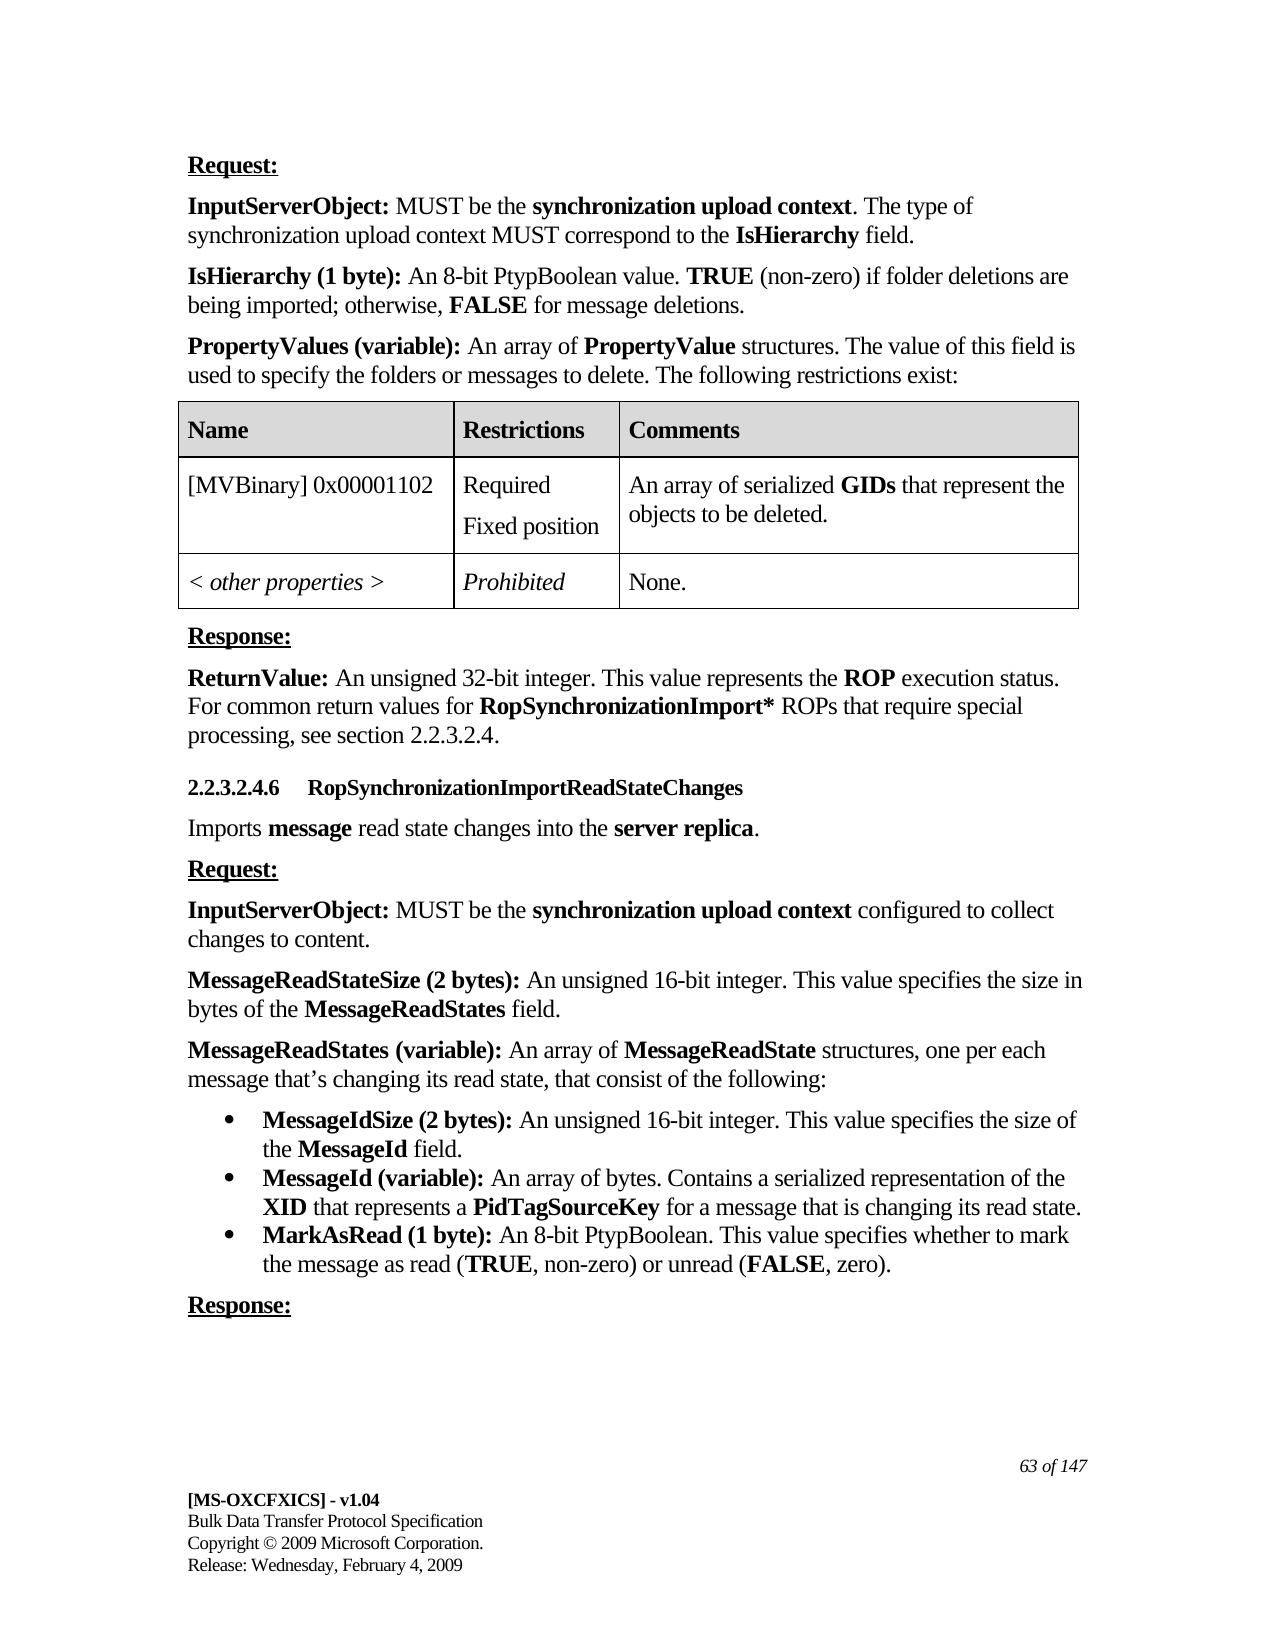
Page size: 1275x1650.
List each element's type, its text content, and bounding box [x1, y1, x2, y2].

text Request: [187, 854, 1087, 883]
table_cell [MVBinary] 0x00001102 [179, 458, 453, 553]
list MessageIdSize (2 bytes): An unsigned 16-bit integer. This value specifies the size of the MessageId field. [225, 1105, 1087, 1163]
text MessageReadStateSize (2 bytes): An unsigned 16-bit integer. This value specifies the size in bytes of the MessageReadStates field. [187, 965, 1087, 1023]
table_cell Prohibited [455, 554, 619, 608]
text Response: [187, 1290, 1087, 1319]
text Imports message read state changes into the server replica. [187, 813, 1087, 842]
text PropertyValues (variable): An array of PropertyValue structures. The value of this field is used to specify the folders or messages to delete. The following restrictions exist: [187, 331, 1087, 389]
table_header Restrictions [455, 402, 619, 456]
text IsHierarchy (1 byte): An 8-bit PtypBoolean value. TRUE (non-zero) if folder deletions are being imported; otherwise, FALSE for message deletions. [187, 261, 1087, 319]
table_cell Required Fixed position [455, 458, 619, 553]
list MarkAsRead (1 byte): An 8-bit PtypBoolean. This value specifies whether to mark the message as read (TRUE, non-zero) or unread (FALSE, zero). [225, 1220, 1087, 1278]
subtitle RopSynchronizationImportReadStateChanges [187, 774, 1087, 800]
table_cell An array of serialized GIDs that represent the objects to be deleted. [620, 458, 1078, 553]
table_cell None. [620, 554, 1078, 608]
table_header Name [179, 402, 453, 456]
list MessageId (variable): An array of bytes. Contains a serialized representation of the XID that represents a PidTagSourceKey for a message that is changing its read state. [225, 1163, 1087, 1220]
text InputServerObject: MUST be the synchronization upload context configured to collect changes to content. [187, 895, 1087, 953]
table_cell < other properties > [179, 554, 453, 608]
text ReturnValue: An unsigned 32-bit integer. This value represents the ROP execution status. For common return values for RopSynchronizationImport* ROPs that require special processing, see section 2.2.3.2.4. [187, 663, 1087, 749]
table_header Comments [620, 402, 1078, 456]
text MessageReadStates (variable): An array of MessageReadState structures, one per each message that’s changing its read state, that consist of the following: [187, 1035, 1087, 1093]
text InputServerObject: MUST be the synchronization upload context. The type of synchronization upload context MUST correspond to the IsHierarchy field. [187, 191, 1087, 249]
text Response: [187, 621, 1087, 650]
text Request: [187, 150, 1087, 179]
